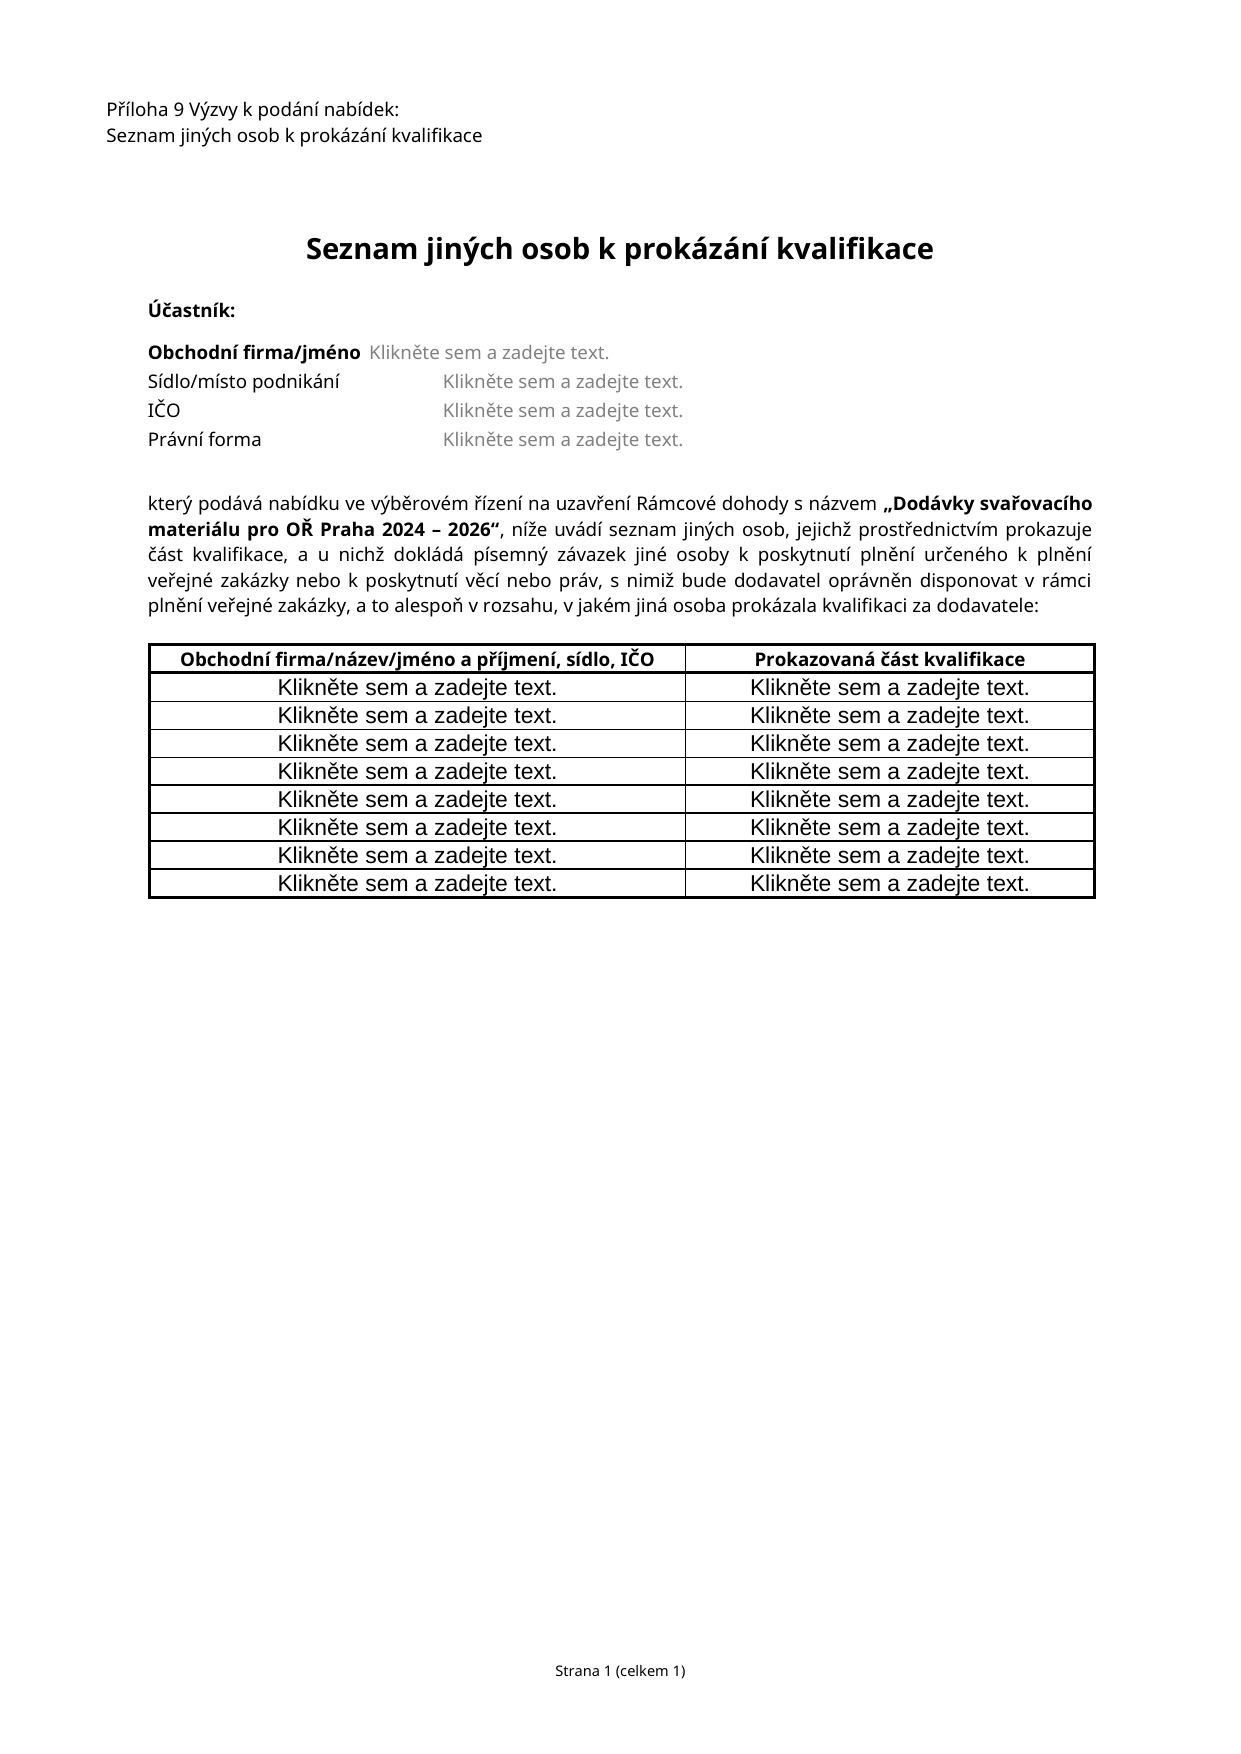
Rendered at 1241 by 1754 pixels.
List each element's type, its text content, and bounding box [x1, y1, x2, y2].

text Právní forma [148, 423, 1093, 452]
table_header Obchodní firma/název/jméno a příjmení, sídlo, IČO [151, 646, 685, 671]
text Účastník: [148, 293, 1093, 324]
table_header Prokazovaná část kvalifikace [686, 646, 1093, 671]
text který podává nabídku ve výběrovém řízení na uzavření Rámcové dohody s názvem „Dodávky svařovacího materiálu pro OŘ Praha 2024 – 2026“, níže uvádí seznam jiných osob, jejichž prostřednictvím prokazuje část kvalifikace, a u nichž dokládá písemný závazek jiné osoby k poskytnutí plnění určeného k plnění veřejné zakázky nebo k poskytnutí věcí nebo práv, s nimiž bude dodavatel oprávněn disponovat v rámci plnění veřejné zakázky, a to alespoň v rozsahu, v jakém jiná osoba prokázala kvalifikaci za dodavatele: [148, 490, 1093, 618]
title Seznam jiných osob k prokázání kvalifikace [148, 228, 1093, 268]
text Sídlo/místo podnikání [148, 365, 1093, 394]
text IČO [148, 394, 1093, 423]
text Obchodní firma/jméno [148, 336, 1093, 365]
